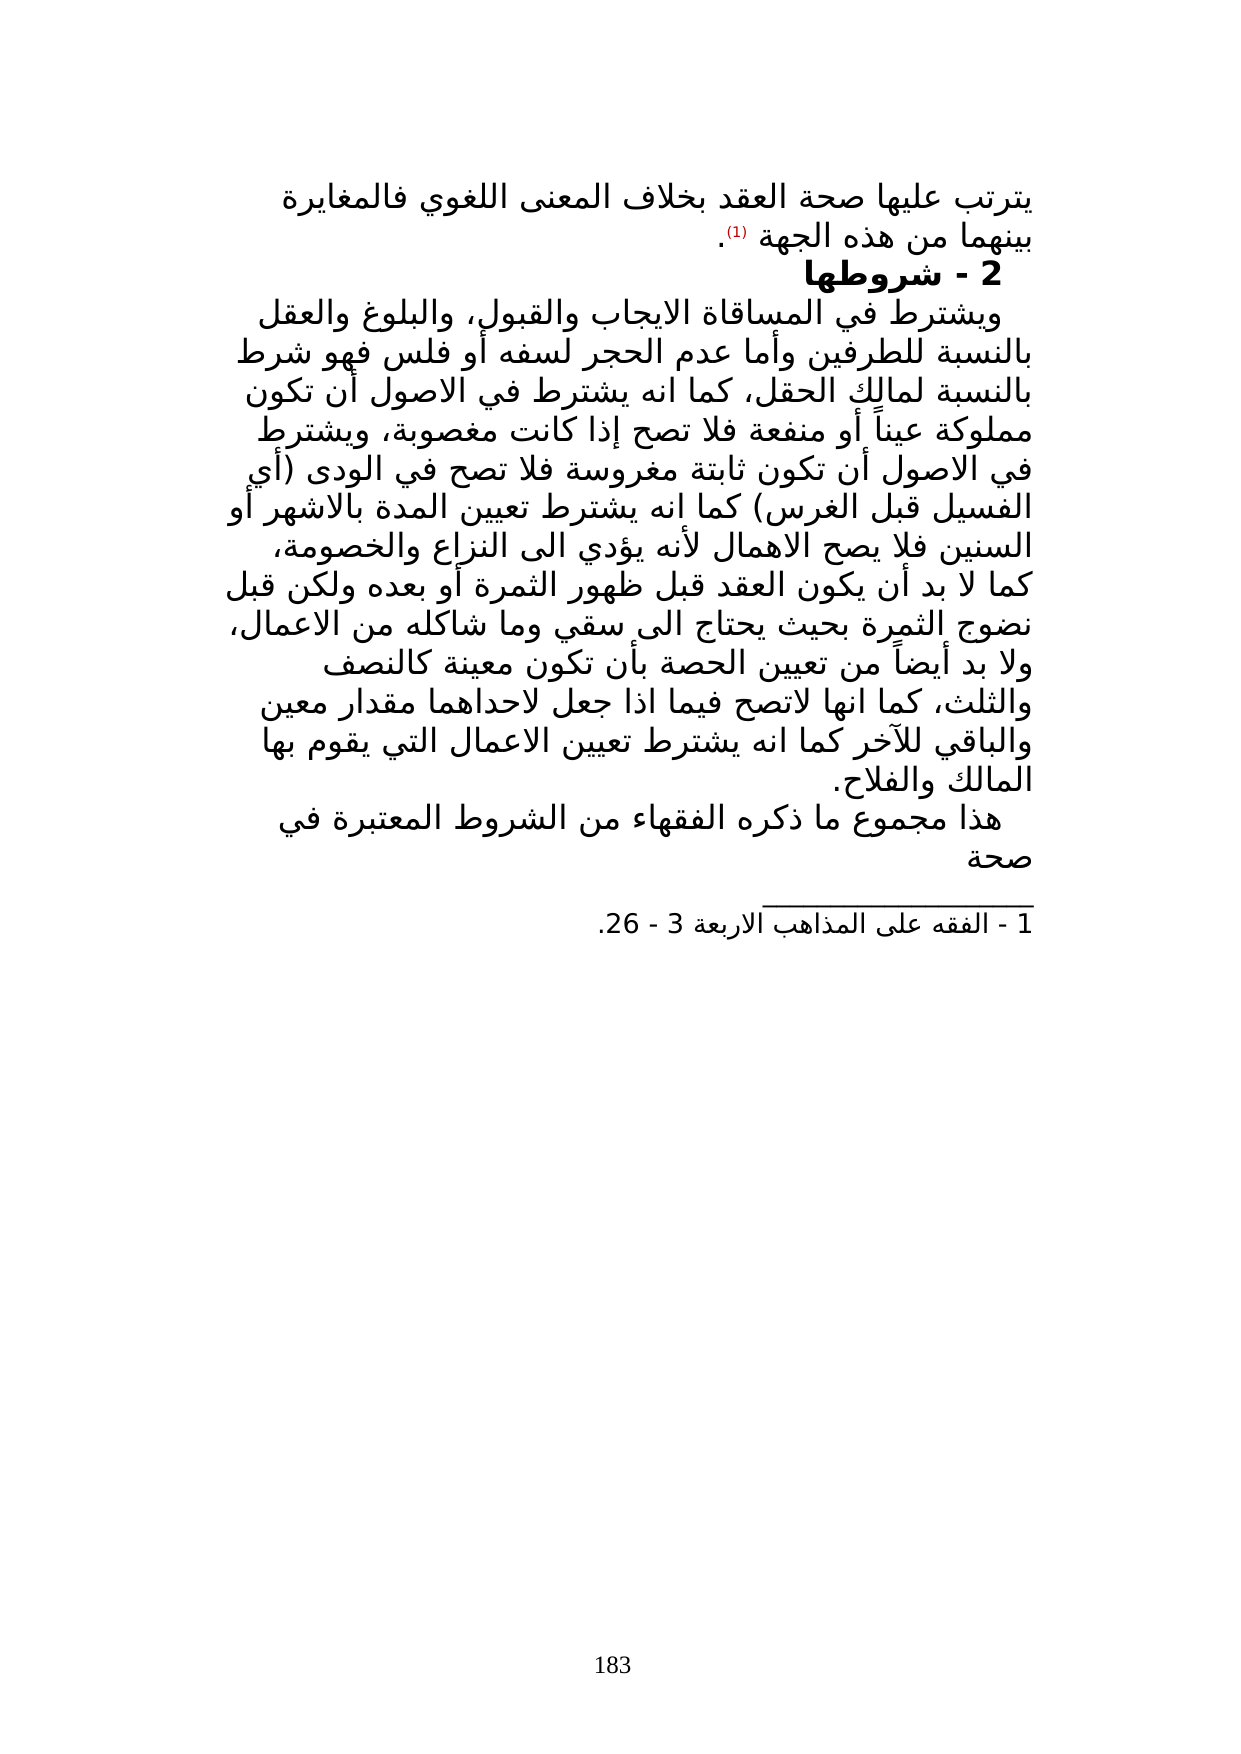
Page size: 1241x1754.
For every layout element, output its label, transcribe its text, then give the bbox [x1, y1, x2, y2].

text ويشترط في المساقاة الايجاب والقبول، والبلوغ والعقل بالنسبة للطرفين وأما عدم الحجر لسفه أو فلس فهو شرط بالنسبة لمالك الحقل، كما انه يشترط في الاصول أن تكون مملوكة عيناً أو منفعة فلا تصح إذا كانت مغصوبة، ويشترط في الاصول أن تكون ثابتة مغروسة فلا تصح في الودى (أي الفسيل قبل الغرس) كما انه يشترط تعيين المدة بالاشهر أو السنين فلا يصح الاهمال لأنه يؤدي الى النزاع والخصومة، كما لا بد أن يكون العقد قبل ظهور الثمرة أو بعده ولكن قبل نضوج الثمرة بحيث يحتاج الى سقي وما شاكله من الاعمال، ولا بد أيضاً من تعيين الحصة بأن تكون معينة كالنصف والثلث، كما انها لاتصح فيما اذا جعل لاحداهما مقدار معين والباقي للآخر كما انه يشترط تعيين الاعمال التي يقوم بها المالك والفلاح. [222, 294, 1033, 799]
text 1 - الفقه على المذاهب الاربعة 3 - 26. [222, 908, 1033, 940]
text ____________________ [222, 877, 1033, 908]
text يترتب عليها صحة العقد بخلاف المعنى اللغوي فالمغايرة بينهما من هذه الجهة (1). [222, 177, 1033, 255]
text هذا مجموع ما ذكره الفقهاء من الشروط المعتبرة في صحة [222, 799, 1033, 877]
text 2 - شروطها [222, 255, 1033, 294]
